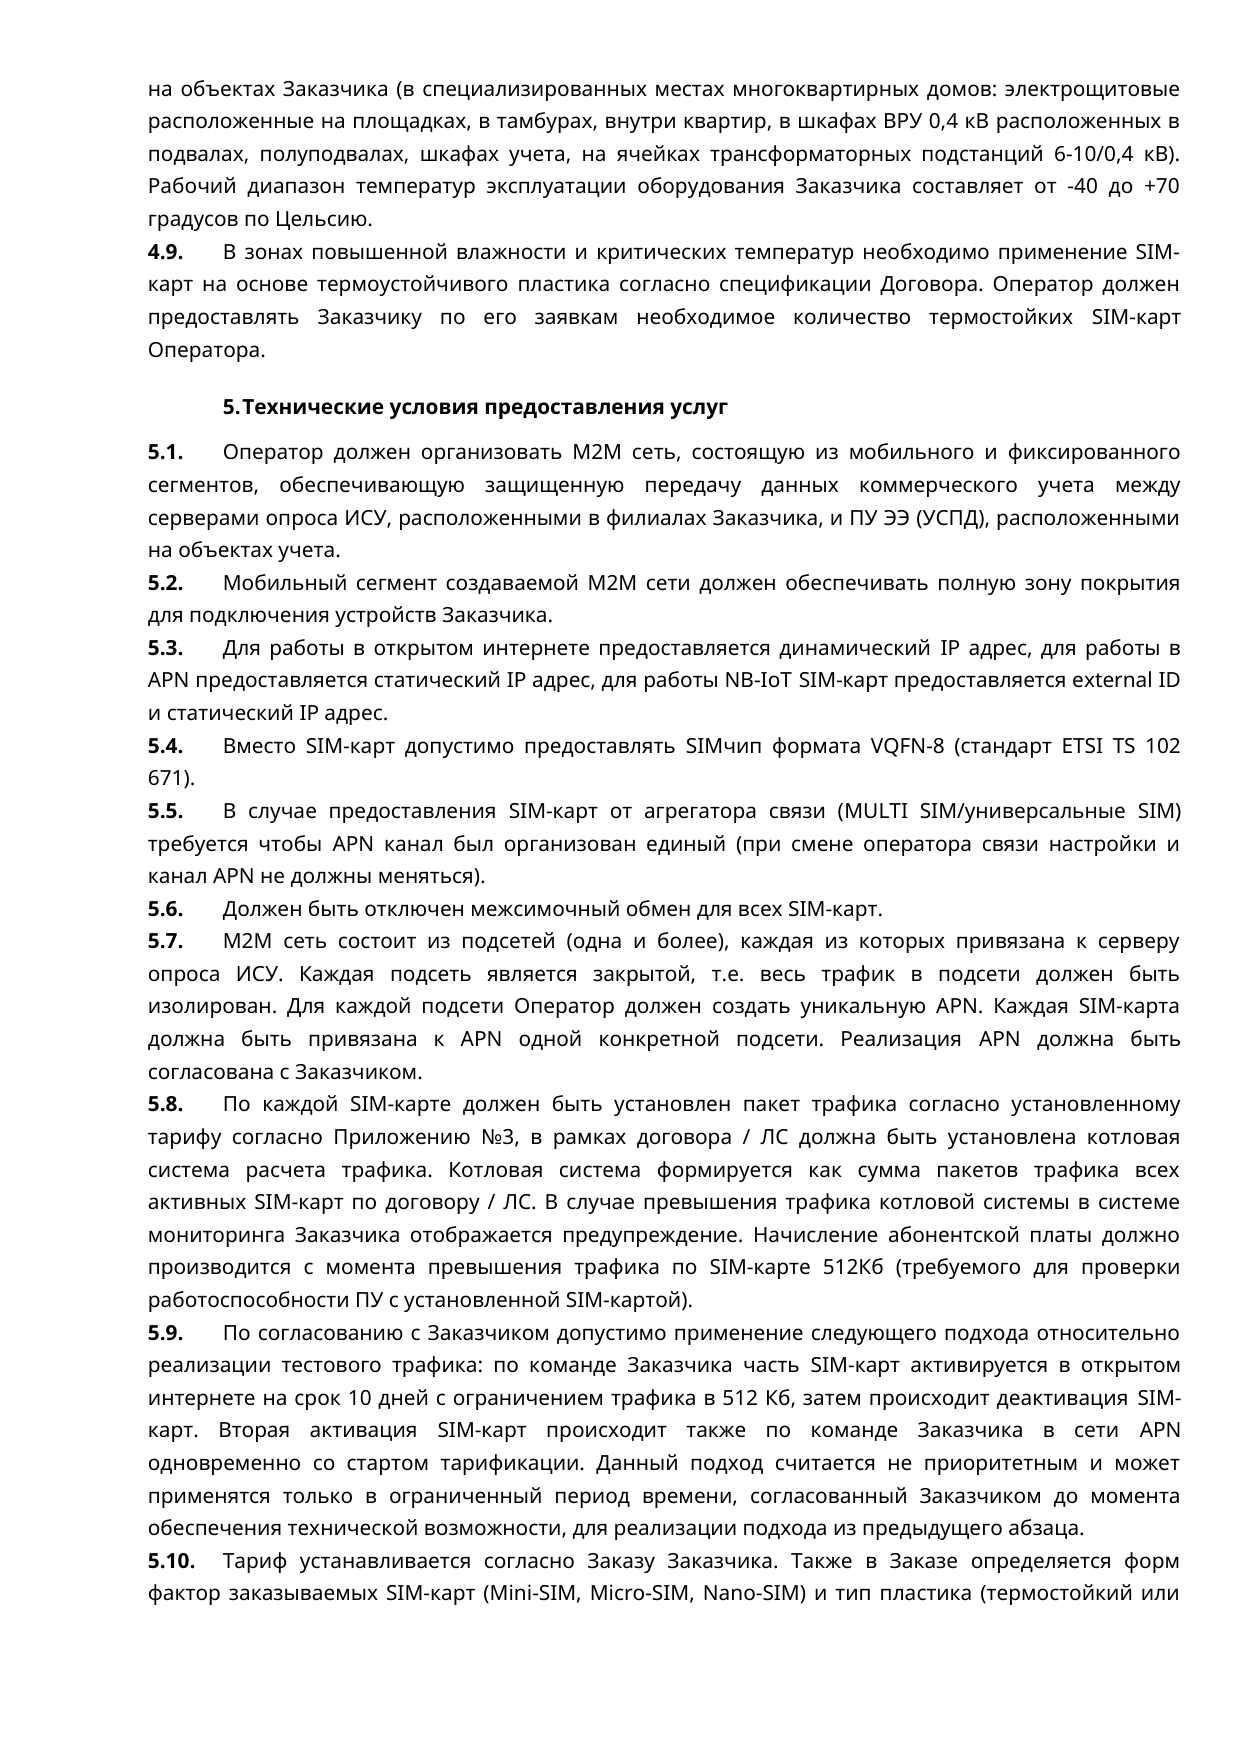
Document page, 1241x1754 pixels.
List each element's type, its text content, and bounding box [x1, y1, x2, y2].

list Технические условия предоставления услуг [223, 392, 1181, 421]
list В зонах повышенной влажности и критических температур необходимо применение SIM-карт на основе термоустойчивого пластика согласно спецификации Договора. Оператор должен предоставлять Заказчику по его заявкам необходимое количество термостойких SIM-карт Оператора. [148, 237, 1181, 363]
list Должен быть отключен межсимочный обмен для всех SIM-карт. [148, 894, 1181, 922]
list По согласованию с Заказчиком допустимо применение следующего подхода относительно реализации тестового трафика: по команде Заказчика часть SIM-карт активируется в открытом интернете на срок 10 дней с ограничением трафика в 512 Кб, затем происходит деактивация SIM-карт. Вторая активация SIM-карт происходит также по команде Заказчика в сети APN одновременно со стартом тарификации. Данный подход считается не приоритетным и может применятся только в ограниченный период времени, согласованный Заказчиком до момента обеспечения технической возможности, для реализации подхода из предыдущего абзаца. [148, 1318, 1181, 1542]
list Оператор должен организовать М2М сеть, состоящую из мобильного и фиксированного сегментов, обеспечивающую защищенную передачу данных коммерческого учета между серверами опроса ИСУ, расположенными в филиалах Заказчика, и ПУ ЭЭ (УСПД), расположенными на объектах учета. [148, 437, 1181, 564]
list Для работы в открытом интернете предоставляется динамический IP адрес, для работы в APN предоставляется статический IP адрес, для работы NB-IoT SIM-карт предоставляется external ID и статический IP адрес. [148, 633, 1181, 727]
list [148, 1546, 1181, 1607]
list Вместо SIM-карт допустимо предоставлять SIMчип формата VQFN-8 (стандарт ETSI TS 102 671). [148, 731, 1181, 792]
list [148, 74, 1181, 233]
list В случае предоставления SIM-карт от агрегатора связи (MULTI SIM/универсальные SIM) требуется чтобы APN канал был организован единый (при смене оператора связи настройки и канал APN не должны меняться). [148, 796, 1181, 890]
list М2М сеть состоит из подсетей (одна и более), каждая из которых привязана к серверу опроса ИСУ. Каждая подсеть является закрытой, т.е. весь трафик в подсети должен быть изолирован. Для каждой подсети Оператор должен создать уникальную APN. Каждая SIM-карта должна быть привязана к APN одной конкретной подсети. Реализация APN должна быть согласована с Заказчиком. [148, 926, 1181, 1085]
list По каждой SIM-карте должен быть установлен пакет трафика согласно установленному тарифу согласно Приложению №3, в рамках договора / ЛС должна быть установлена котловая система расчета трафика. Котловая система формируется как сумма пакетов трафика всех активных SIM-карт по договору / ЛС. В случае превышения трафика котловой системы в системе мониторинга Заказчика отображается предупреждение. Начисление абонентской платы должно производится с момента превышения трафика по SIM-карте 512Кб (требуемого для проверки работоспособности ПУ с установленной SIM-картой). [148, 1089, 1181, 1313]
list Мобильный сегмент создаваемой М2М сети должен обеспечивать полную зону покрытия для подключения устройств Заказчика. [148, 568, 1181, 629]
